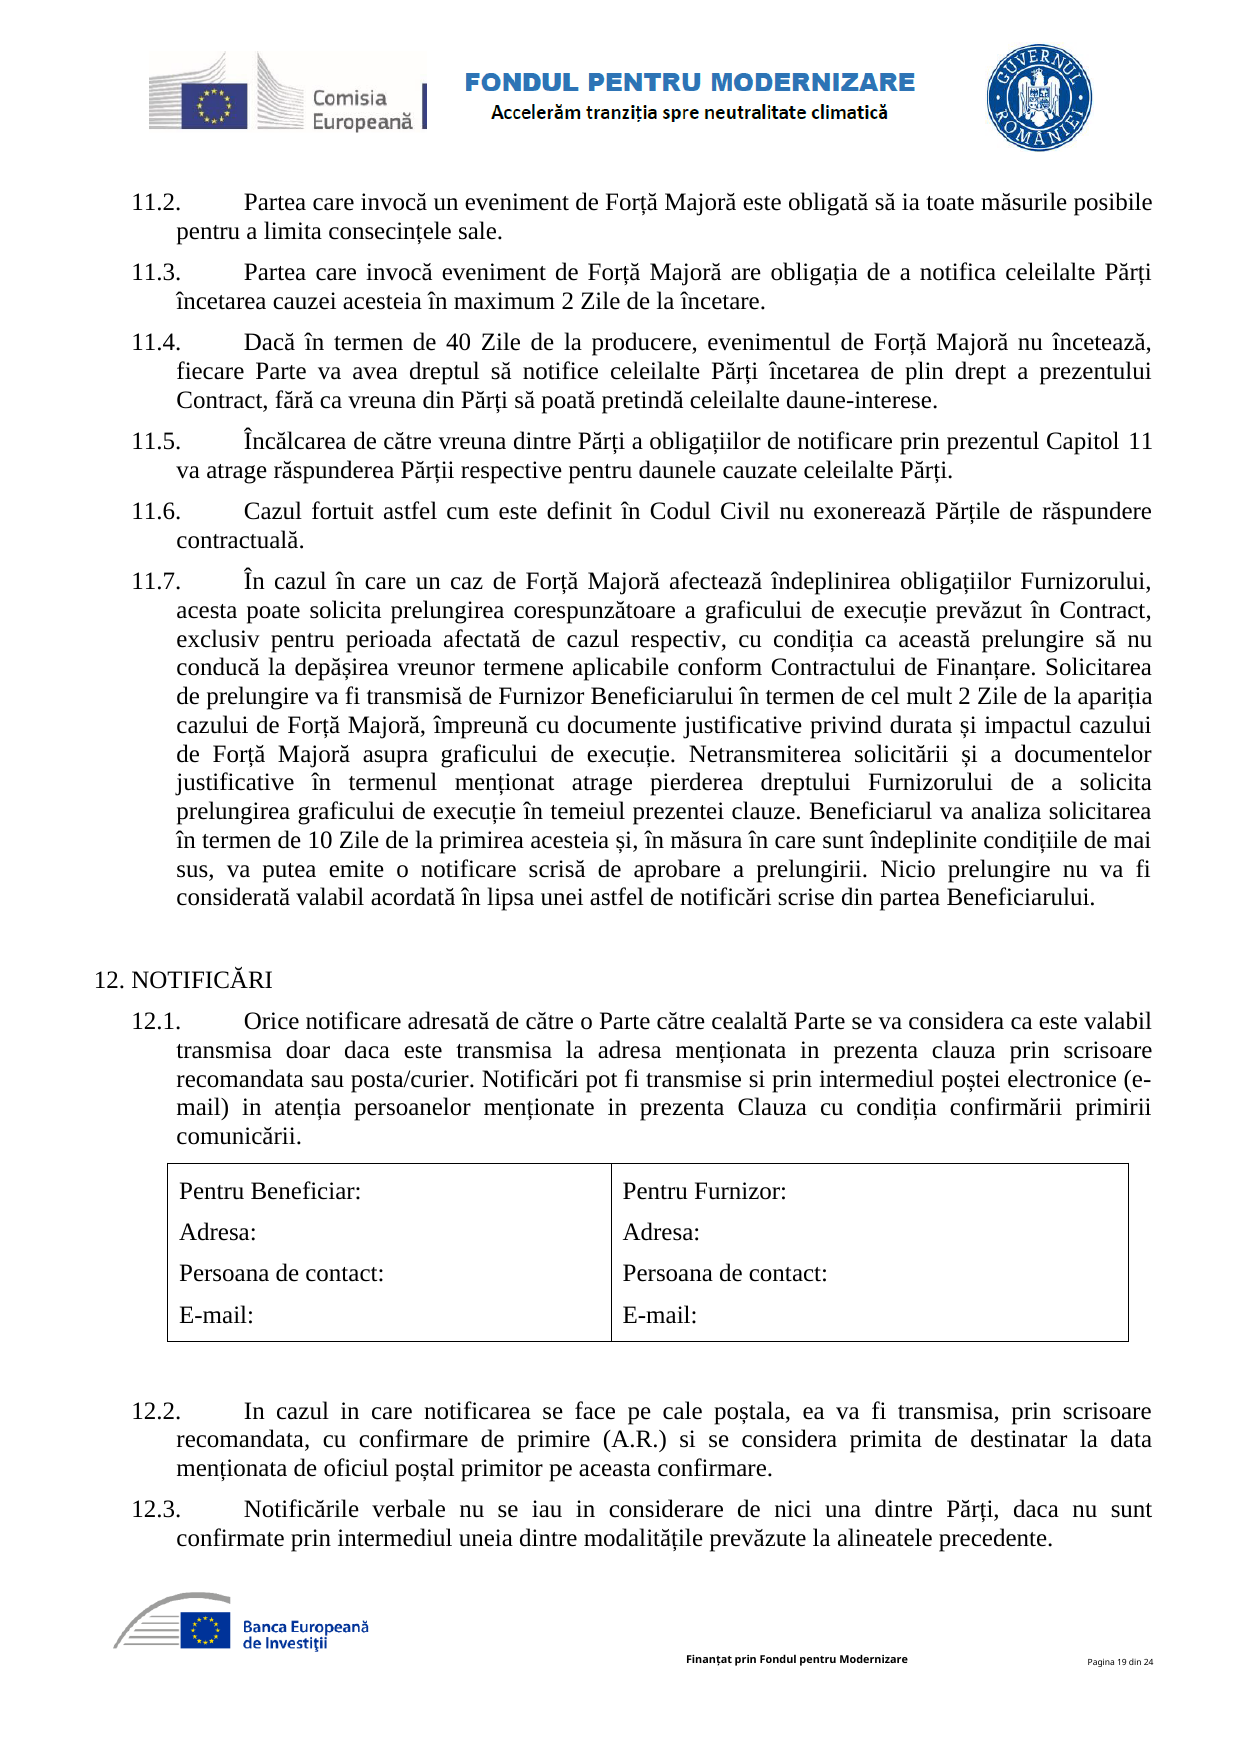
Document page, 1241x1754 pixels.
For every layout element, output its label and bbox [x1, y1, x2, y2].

picture [136, 27, 1108, 159]
